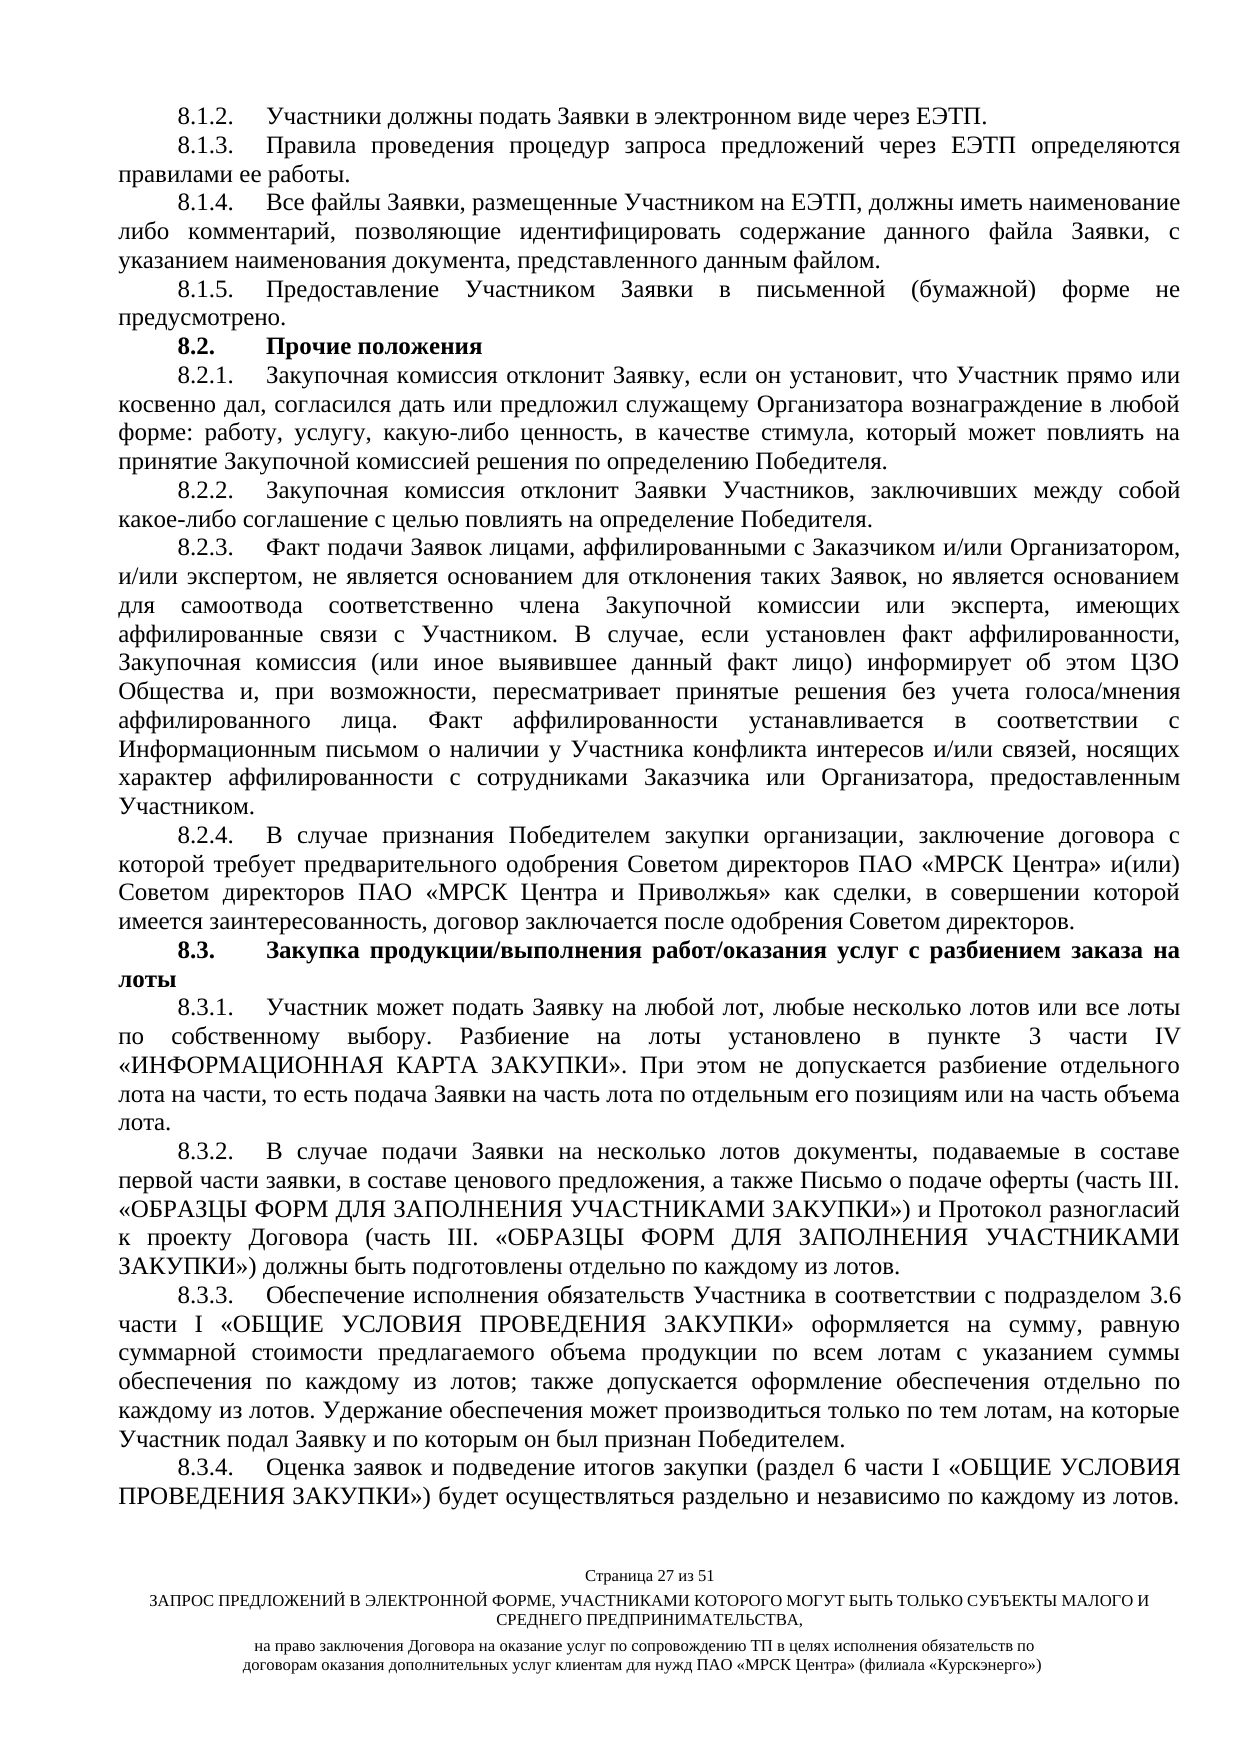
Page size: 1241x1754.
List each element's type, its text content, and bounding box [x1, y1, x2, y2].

subtitle Закупочная комиссия отклонит Заявку, если он установит, что Участник прямо или косвенно дал, согласился дать или предложил служащему Организатора вознаграждение в любой форме: работу, услугу, какую-либо ценность, в качестве стимула, который может повлиять на принятие Закупочной комиссией решения по определению Победителя. [118, 360, 1181, 475]
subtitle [118, 1452, 1181, 1510]
subtitle Предоставление Участником Заявки в письменной (бумажной) форме не предусмотрено. [118, 274, 1181, 331]
subtitle В случае признания Победителем закупки организации, заключение договора с которой требует предварительного одобрения Советом директоров ПАО «МРСК Центра» и(или) Советом директоров ПАО «МРСК Центра и Приволжья» как сделки, в совершении которой имеется заинтересованность, договор заключается после одобрения Советом директоров. [118, 820, 1181, 935]
subtitle Прочие положения [118, 331, 1181, 360]
subtitle Обеспечение исполнения обязательств Участника в соответствии с подразделом 3.6 части I «ОБЩИЕ УСЛОВИЯ ПРОВЕДЕНИЯ ЗАКУПКИ» оформляется на сумму, равную суммарной стоимости предлагаемого объема продукции по всем лотам с указанием суммы обеспечения по каждому из лотов; также допускается оформление обеспечения отдельно по каждому из лотов. Удержание обеспечения может производиться только по тем лотам, на которые Участник подал Заявку и по которым он был признан Победителем. [118, 1280, 1181, 1452]
subtitle Факт подачи Заявок лицами, аффилированными с Заказчиком и/или Организатором, и/или экспертом, не является основанием для отклонения таких Заявок, но является основанием для самоотвода соответственно члена Закупочной комиссии или эксперта, имеющих аффилированные связи с Участником. В случае, если установлен факт аффилированности, Закупочная комиссия (или иное выявившее данный факт лицо) информирует об этом ЦЗО Общества и, при возможности, пересматривает принятые решения без учета голоса/мнения аффилированного лица. Факт аффилированности устанавливается в соответствии с Информационным письмом о наличии у Участника конфликта интересов и/или связей, носящих характер аффилированности с сотрудниками Заказчика или Организатора, предоставленным Участником. [118, 532, 1181, 820]
subtitle Закупочная комиссия отклонит Заявки Участников, заключивших между собой какое-либо соглашение с целью повлиять на определение Победителя. [118, 475, 1181, 532]
subtitle Участники должны подать Заявки в электронном виде через ЕЭТП. [118, 101, 1181, 130]
subtitle Участник может подать Заявку на любой лот, любые несколько лотов или все лоты по собственному выбору. Разбиение на лоты установлено в пункте 3 части IV «ИНФОРМАЦИОННАЯ КАРТА ЗАКУПКИ». При этом не допускается разбиение отдельного лота на части, то есть подача Заявки на часть лота по отдельным его позициям или на часть объема лота. [118, 992, 1181, 1136]
subtitle В случае подачи Заявки на несколько лотов документы, подаваемые в составе первой части заявки, в составе ценового предложения, а также Письмо о подаче оферты (часть III. «ОБРАЗЦЫ ФОРМ ДЛЯ ЗАПОЛНЕНИЯ УЧАСТНИКАМИ ЗАКУПКИ») и Протокол разногласий к проекту Договора (часть III. «ОБРАЗЦЫ ФОРМ ДЛЯ ЗАПОЛНЕНИЯ УЧАСТНИКАМИ ЗАКУПКИ») должны быть подготовлены отдельно по каждому из лотов. [118, 1136, 1181, 1280]
subtitle Правила проведения процедур запроса предложений через ЕЭТП определяются правилами ее работы. [118, 130, 1181, 187]
subtitle Все файлы Заявки, размещенные Участником на ЕЭТП, должны иметь наименование либо комментарий, позволяющие идентифицировать содержание данного файла Заявки, с указанием наименования документа, представленного данным файлом. [118, 187, 1181, 274]
subtitle Закупка продукции/выполнения работ/оказания услуг с разбиением заказа на лоты [118, 935, 1181, 992]
